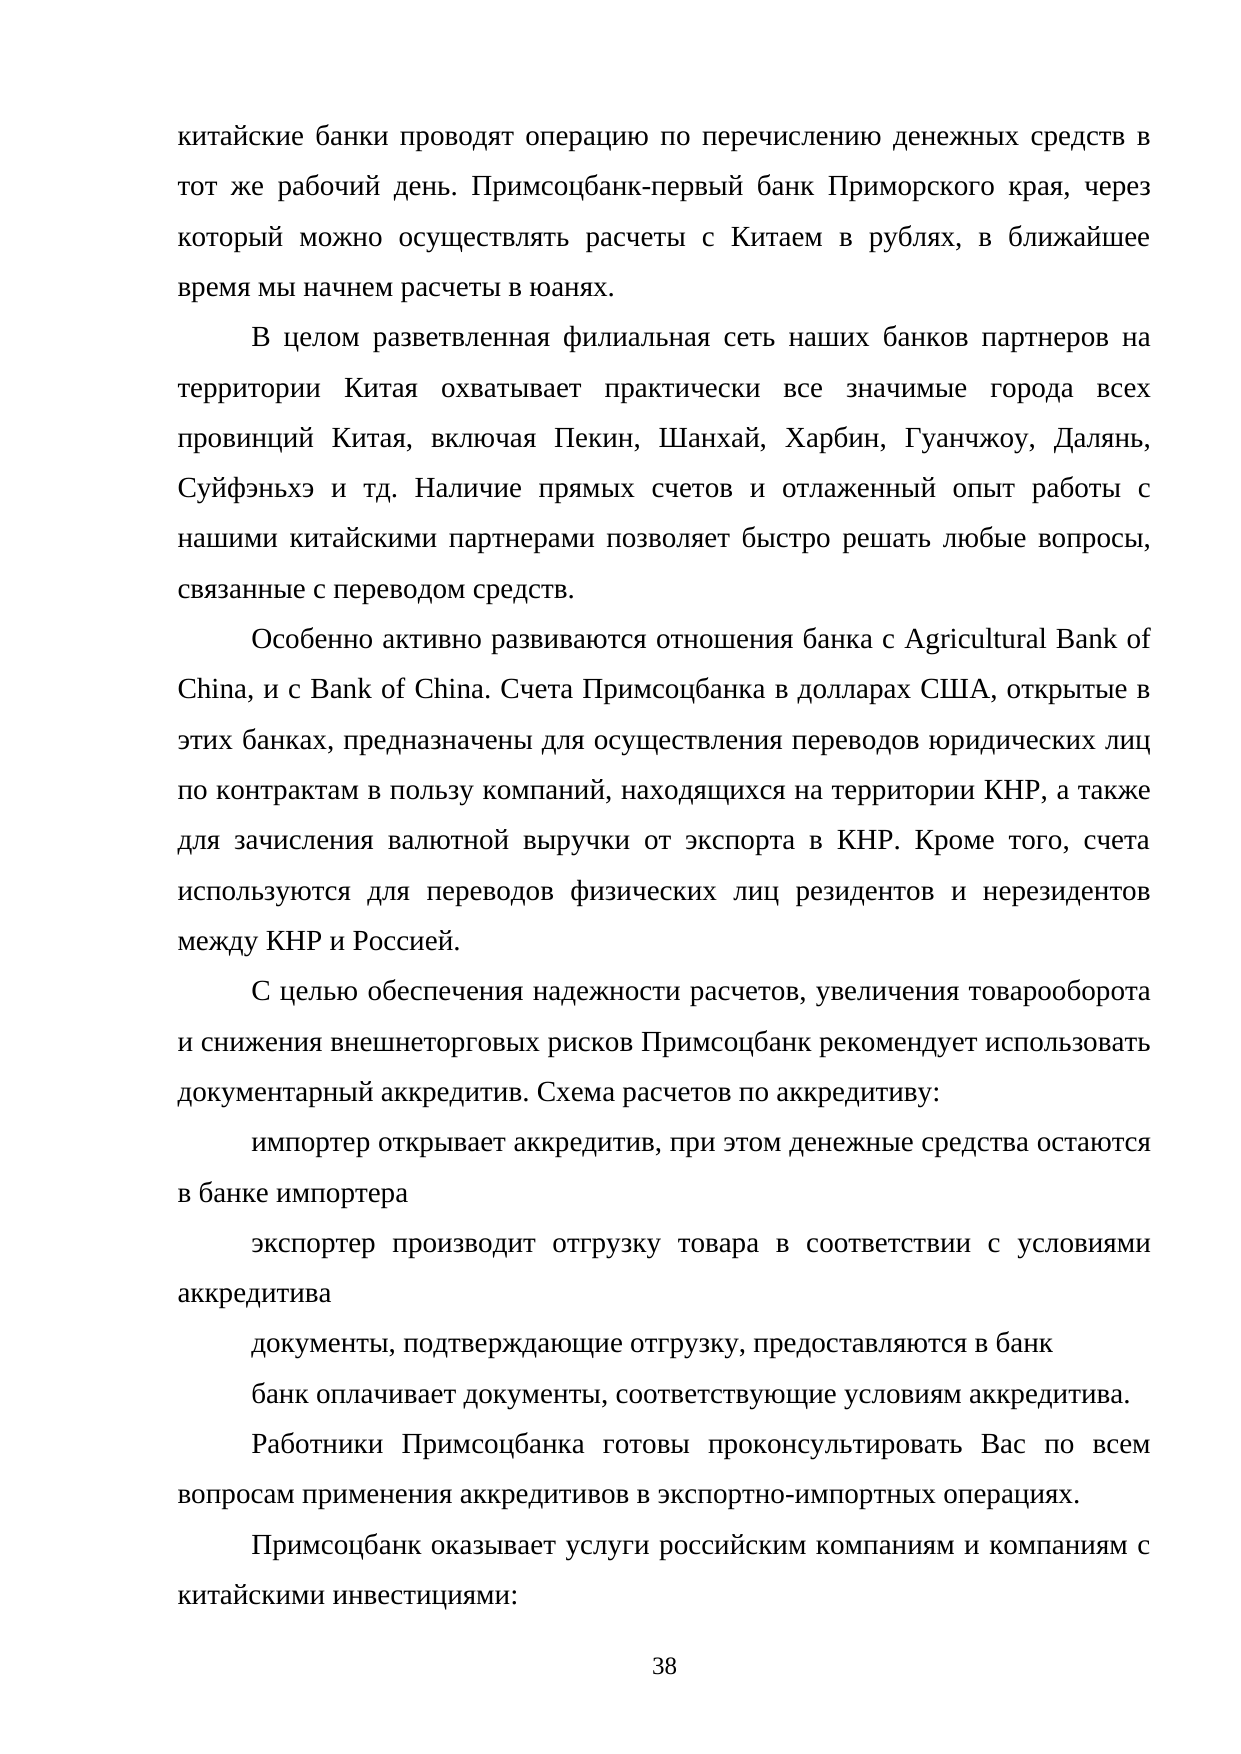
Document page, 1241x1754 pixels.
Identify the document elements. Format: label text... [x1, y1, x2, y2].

text Особенно активно развиваются отношения банка с Agricultural Bank of China, и с Bank of China. Счета Примсоцбанка в долларах США, открытые в этих банках, предназначены для осуществления переводов юридических лиц по контрактам в пользу компаний, находящихся на территории КНР, а также для зачисления валютной выручки от экспорта в КНР. Кроме того, счета используются для переводов физических лиц резидентов и нерезидентов между КНР и Россией. [177, 621, 1152, 957]
text экспортер производит отгрузку товара в соответствии с условиями аккредитива [177, 1225, 1152, 1309]
text С целью обеспечения надежности расчетов, увеличения товарооборота и снижения внешнеторговых рисков Примсоцбанк рекомендует использовать документарный аккредитив. Схема расчетов по аккредитиву: [177, 973, 1152, 1108]
text импортер открывает аккредитив, при этом денежные средства остаются в банке импортера [177, 1124, 1152, 1208]
text банк оплачивает документы, соответствующие условиям аккредитива. [177, 1376, 1152, 1409]
text Работники Примсоцбанка готовы проконсультировать Вас по всем вопросам применения аккредитивов в экспортно-импортных операциях. [177, 1426, 1152, 1510]
text В целом разветвленная филиальная сеть наших банков партнеров на территории Китая охватывает практически все значимые города всех провинций Китая, включая Пекин, Шанхай, Харбин, Гуанчжоу, Далянь, Суйфэньхэ и тд. Наличие прямых счетов и отлаженный опыт работы с нашими китайскими партнерами позволяет быстро решать любые вопросы, связанные с переводом средств. [177, 319, 1152, 604]
text документы, подтверждающие отгрузку, предоставляются в банк [177, 1326, 1152, 1359]
text Примсоцбанк оказывает услуги российским компаниям и компаниям с китайскими инвестициями: [177, 1527, 1152, 1611]
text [177, 118, 1152, 303]
